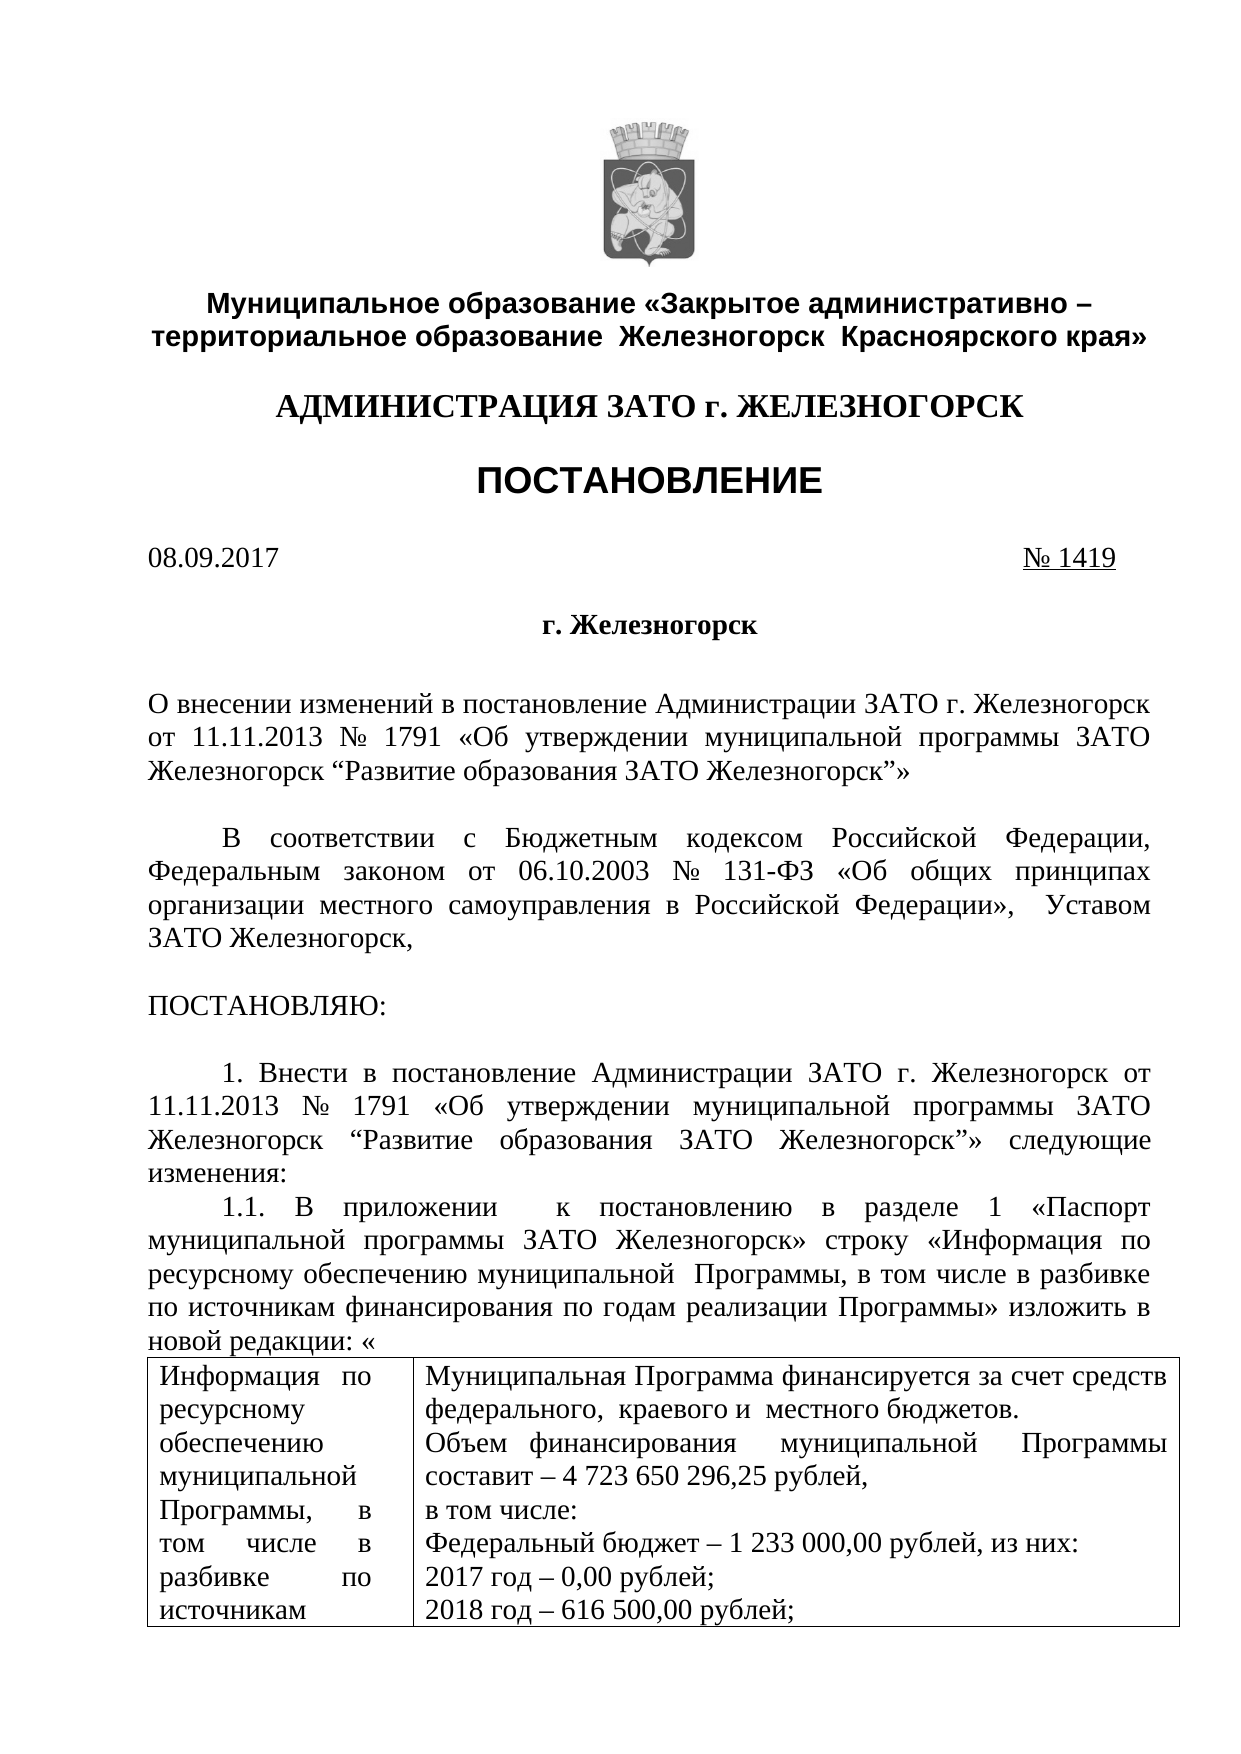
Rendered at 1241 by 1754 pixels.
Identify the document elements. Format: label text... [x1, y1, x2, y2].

text 1.1. В приложении к постановлению в разделе 1 «Паспорт муниципальной программы ЗАТО Железногорск» строку «Информация по ресурсному обеспечению муниципальной Программы, в том числе в разбивке по источникам финансирования по годам реализации Программы» изложить в новой редакции: « [148, 1189, 1152, 1357]
text О внесении изменений в постановление Администрации ЗАТО г. Железногорск от 11.11.2013 № 1791 «Об утверждении муниципальной программы ЗАТО Железногорск “Развитие образования ЗАТО Железногорск”» [148, 686, 1152, 786]
table_header Информация по ресурсному обеспечению муниципальной Программы, в том числе в разбивке по источникам финансирования по годам реализации Программы [148, 1358, 383, 1626]
text ПОСТАНОВЛЯЮ: [148, 988, 1152, 1021]
table_header [383, 1358, 413, 1626]
text 08.09.2017 № 1419 [148, 540, 1152, 573]
text Муниципальное образование «Закрытое административно – территориальное образование Железногорск Красноярского края» [148, 286, 1152, 353]
text В соответствии с Бюджетным кодексом Российской Федерации, Федеральным законом от 06.10.2003 № 131-ФЗ «Об общих принципах организации местного самоуправления в Российской Федерации», Уставом ЗАТО Железногорск, [148, 820, 1152, 954]
subtitle АДМИНИСТРАЦИЯ ЗАТО г. ЖЕЛЕЗНОГОРСК [148, 386, 1152, 425]
text ПОСТАНОВЛЕНИЕ [148, 458, 1152, 501]
text 1. Внести в постановление Администрации ЗАТО г. Железногорск от 11.11.2013 № 1791 «Об утверждении муниципальной программы ЗАТО Железногорск “Развитие образования ЗАТО Железногорск”» следующие изменения: [148, 1055, 1152, 1189]
text г. Железногорск [148, 607, 1152, 640]
